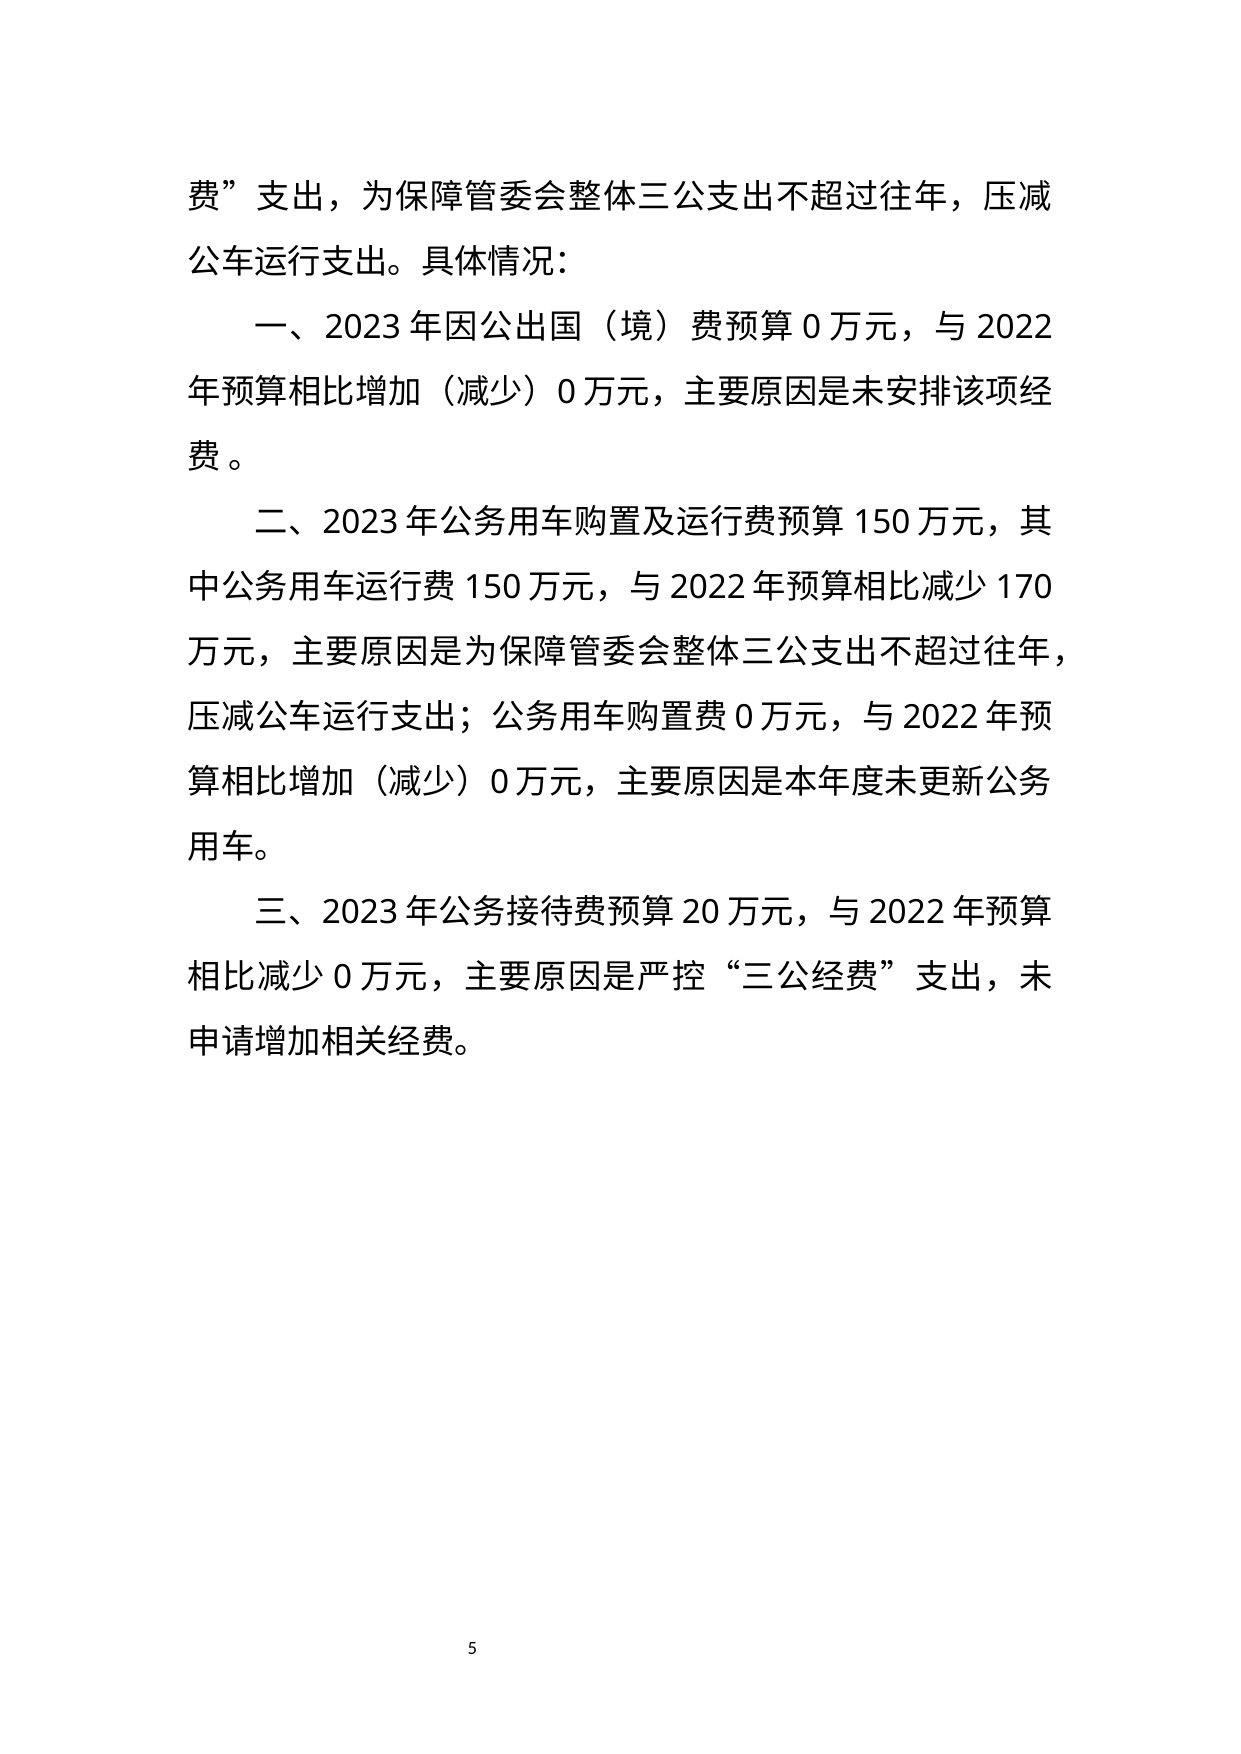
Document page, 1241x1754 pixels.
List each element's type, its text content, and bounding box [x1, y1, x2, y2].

text 一、2023年因公出国（境）费预算0万元，与2022年预算相比增加（减少）0万元，主要原因是未安排该项经费 。 [187, 292, 1053, 487]
text 二、2023年公务用车购置及运行费预算150万元，其中公务用车运行费150万元，与2022年预算相比减少170万元，主要原因是为保障管委会整体三公支出不超过往年，压减公车运行支出；公务用车购置费0万元，与2022年预算相比增加（减少）0万元，主要原因是本年度未更新公务用车。 [187, 487, 1053, 877]
text 三、2023年公务接待费预算20万元，与2022年预算相比减少0万元，主要原因是严控“三公经费”支出，未申请增加相关经费。 [187, 877, 1053, 1072]
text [187, 162, 1053, 292]
